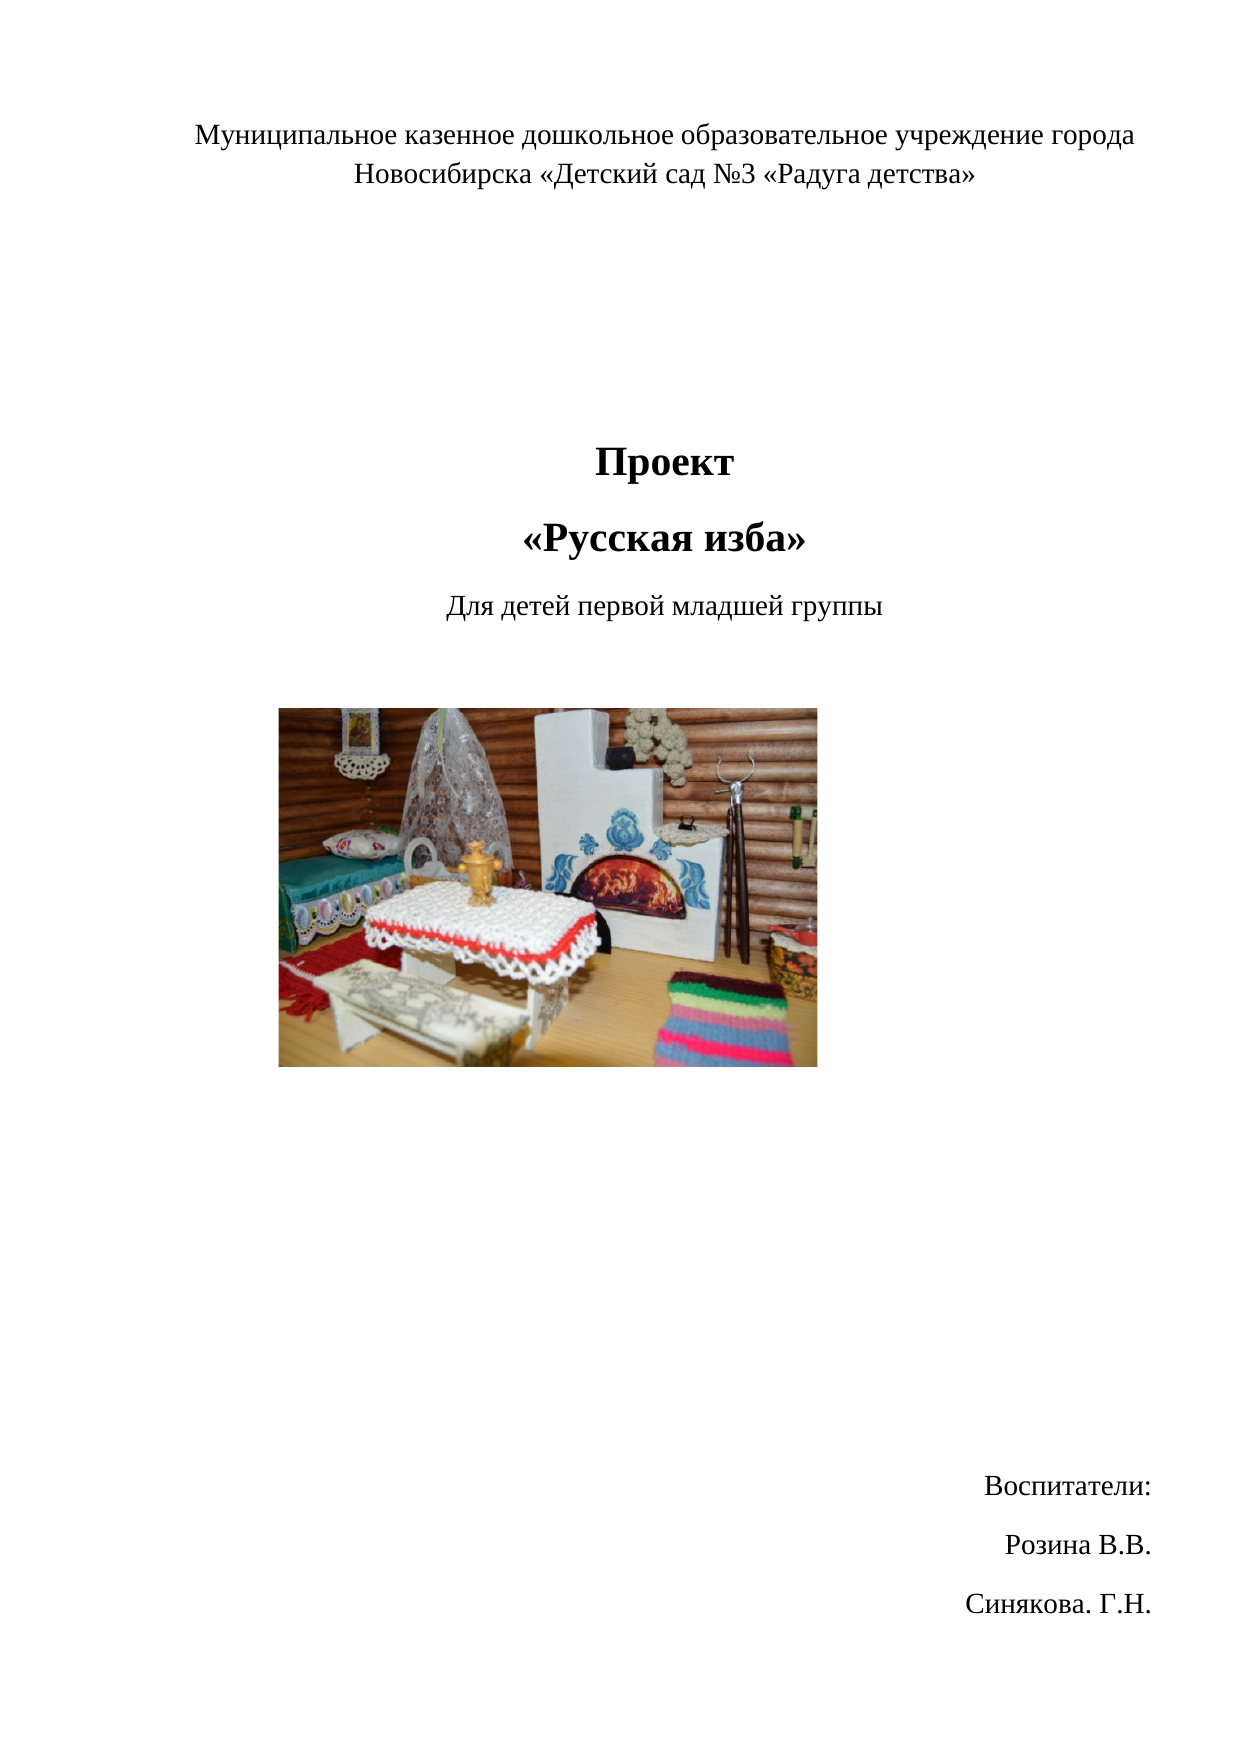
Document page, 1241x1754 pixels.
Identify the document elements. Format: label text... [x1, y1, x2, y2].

text Воспитатели: [177, 1468, 1152, 1501]
text «Русская изба» [177, 512, 1152, 560]
text Проект [177, 436, 1152, 484]
picture [278, 708, 818, 1067]
text Розина В.В. [177, 1527, 1152, 1561]
text Синякова. Г.Н. [177, 1587, 1152, 1620]
text Для детей первой младшей группы [177, 588, 1152, 622]
